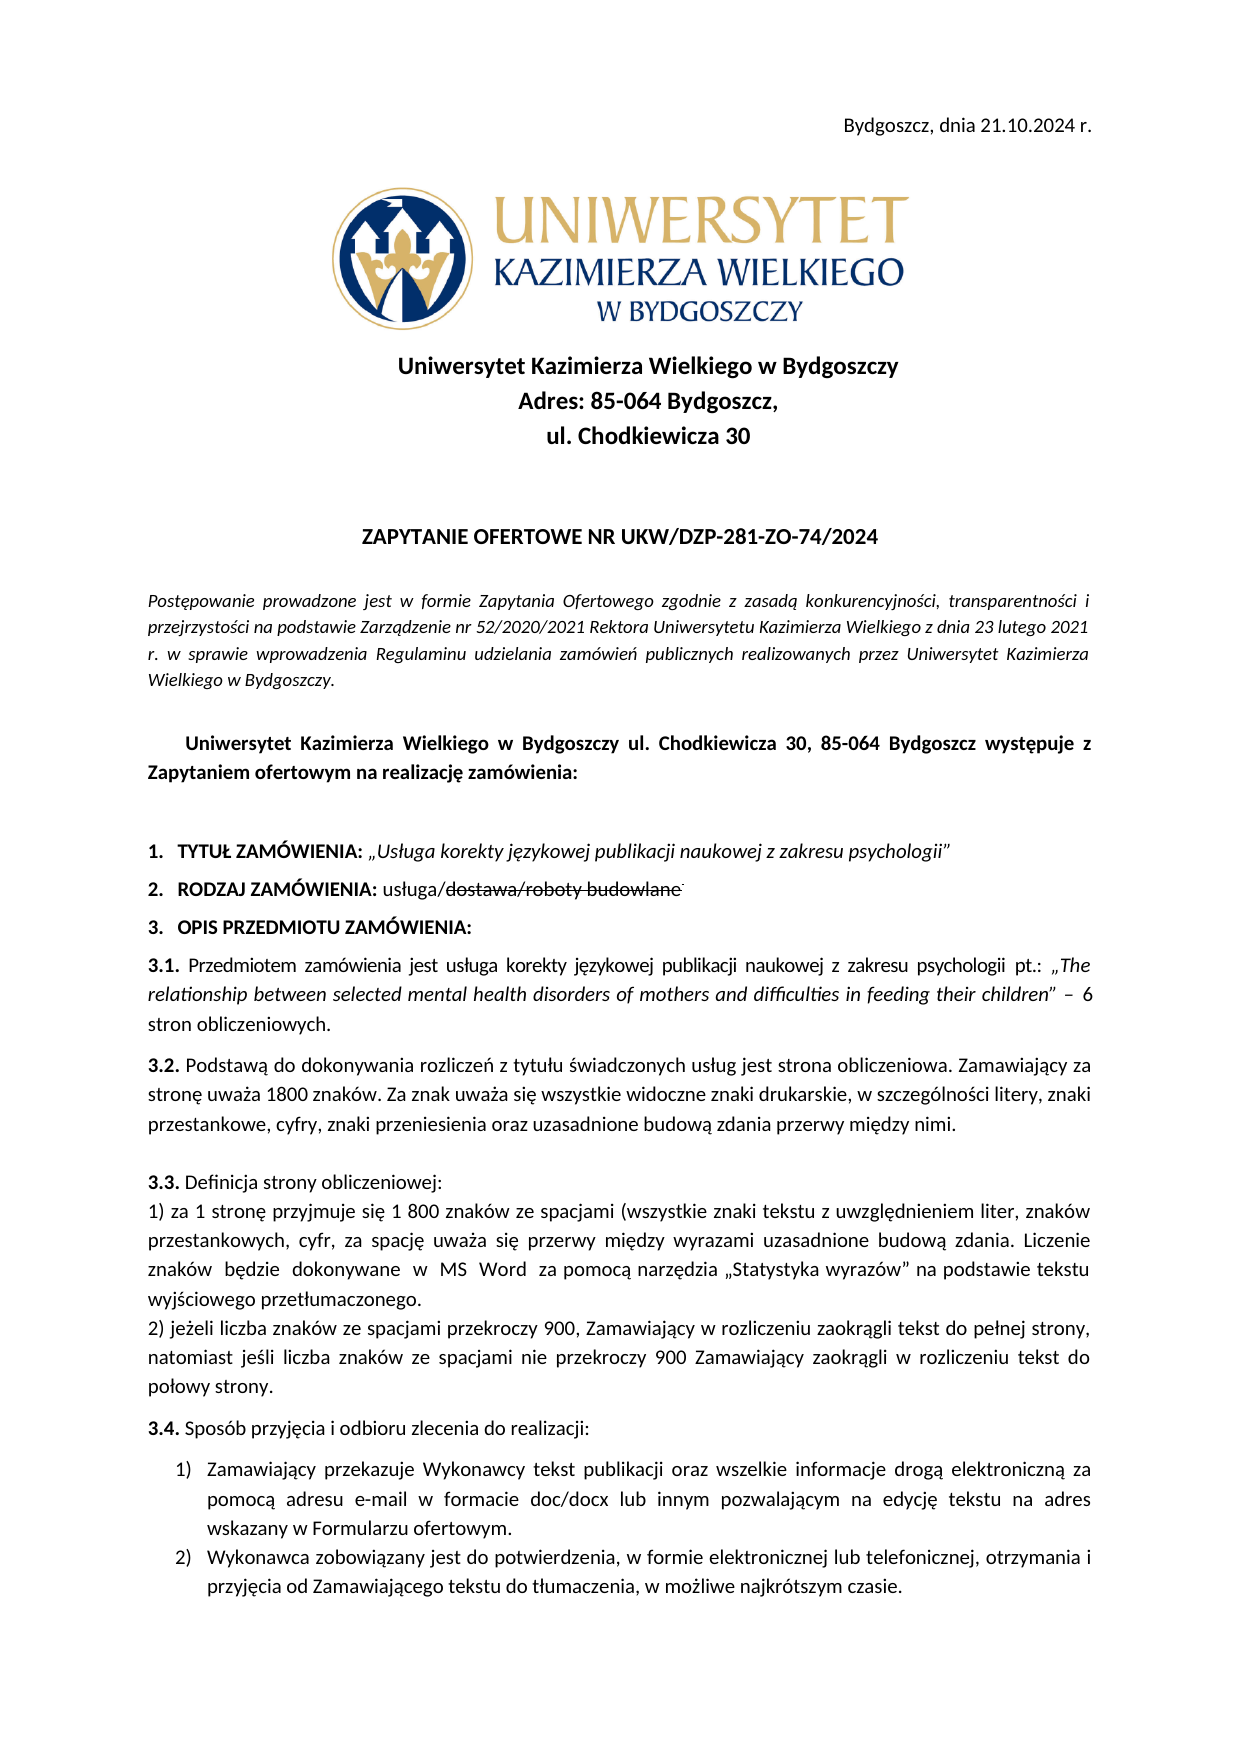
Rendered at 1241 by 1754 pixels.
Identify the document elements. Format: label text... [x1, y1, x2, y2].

text 3.4. Sposób przyjęcia i odbioru zlecenia do realizacji: [148, 1415, 1093, 1440]
list OPIS PRZEDMIOTU ZAMÓWIENIA: [148, 914, 1093, 940]
picture [324, 170, 917, 346]
list RODZAJ ZAMÓWIENIA: usługa/dostawa/roboty budowlane [148, 876, 1093, 902]
text Bydgoszcz, dnia 21.10.2024 r. [148, 112, 1093, 138]
text 3.2. Podstawą do dokonywania rozliczeń z tytułu świadczonych usług jest strona obliczeniowa. Zamawiający za stronę uważa 1800 znaków. Za znak uważa się wszystkie widoczne znaki drukarskie, w szczególności litery, znaki przestankowe, cyfry, znaki przeniesienia oraz uzasadnione budową zdania przerwy między nimi. [148, 1052, 1093, 1136]
text 3.3. Definicja strony obliczeniowej: [148, 1169, 1093, 1194]
text 1) za 1 stronę przyjmuje się 1 800 znaków ze spacjami (wszystkie znaki tekstu z uwzględnieniem liter, znaków przestankowych, cyfr, za spację uważa się przerwy między wyrazami uzasadnione budową zdania. Liczenie znaków będzie dokonywane w MS Word za pomocą narzędzia „Statystyka wyrazów” na podstawie tekstu wyjściowego przetłumaczonego. [148, 1198, 1093, 1311]
list TYTUŁ ZAMÓWIENIA: „Usługa korekty językowej publikacji naukowej z zakresu psychologii” [148, 838, 1093, 863]
text Postępowanie prowadzone jest w formie Zapytania Ofertowego zgodnie z zasadą konkurencyjności, transparentności i przejrzystości na podstawie Zarządzenie nr 52/2020/2021 Rektora Uniwersytetu Kazimierza Wielkiego z dnia 23 lutego 2021 r. w sprawie wprowadzenia Regulaminu udzielania zamówień publicznych realizowanych przez Uniwersytet Kazimierza Wielkiego w Bydgoszczy. [148, 589, 1093, 691]
text ZAPYTANIE OFERTOWE NR UKW/DZP-281-ZO-74/2024 [148, 522, 1093, 550]
text 3.1. Przedmiotem zamówienia jest usługa korekty językowej publikacji naukowej z zakresu psychologii pt.: „The relationship between selected mental health disorders of mothers and difficulties in feeding their children” – 6 stron obliczeniowych. [148, 952, 1093, 1036]
text Uniwersytet Kazimierza Wielkiego w Bydgoszczy ul. Chodkiewicza 30, 85-064 Bydgoszcz występuje z Zapytaniem ofertowym na realizację zamówienia: [148, 730, 1093, 784]
text Uniwersytet Kazimierza Wielkiego w Bydgoszczy [148, 350, 1093, 380]
list Wykonawca zobowiązany jest do potwierdzenia, w formie elektronicznej lub telefonicznej, otrzymania i przyjęcia od Zamawiającego tekstu do tłumaczenia, w możliwe najkrótszym czasie. [175, 1544, 1093, 1599]
list Zamawiający przekazuje Wykonawcy tekst publikacji oraz wszelkie informacje drogą elektroniczną za pomocą adresu e-mail w formacie doc/docx lub innym pozwalającym na edycję tekstu na adres wskazany w Formularzu ofertowym. [175, 1457, 1093, 1540]
text ul. Chodkiewicza 30 [204, 420, 1093, 450]
text Adres: 85-064 Bydgoszcz, [204, 385, 1093, 415]
text 2) jeżeli liczba znaków ze spacjami przekroczy 900, Zamawiający w rozliczeniu zaokrągli tekst do pełnej strony, natomiast jeśli liczba znaków ze spacjami nie przekroczy 900 Zamawiający zaokrągli w rozliczeniu tekst do połowy strony. [148, 1315, 1093, 1399]
